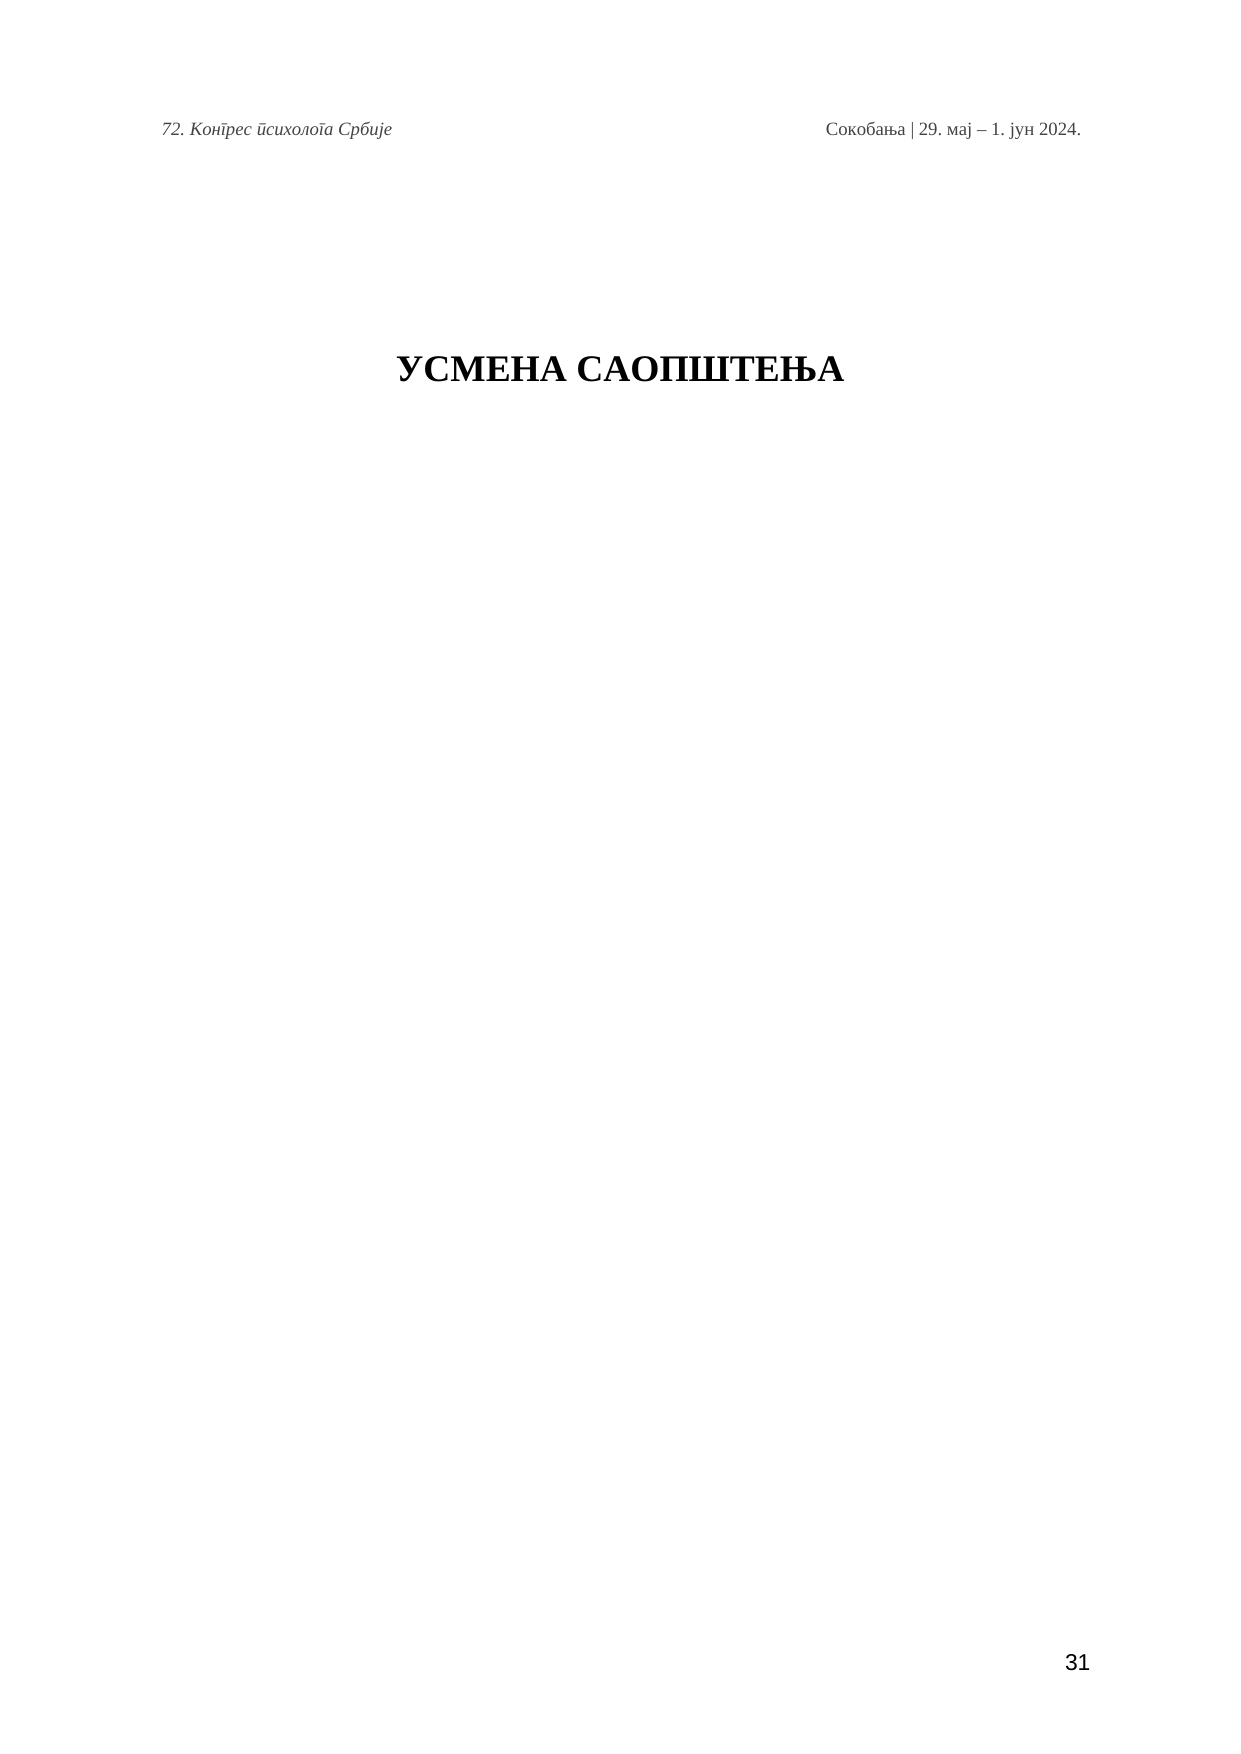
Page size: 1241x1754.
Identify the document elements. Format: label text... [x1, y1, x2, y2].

text УСМЕНА САОПШТЕЊА [150, 346, 1090, 389]
